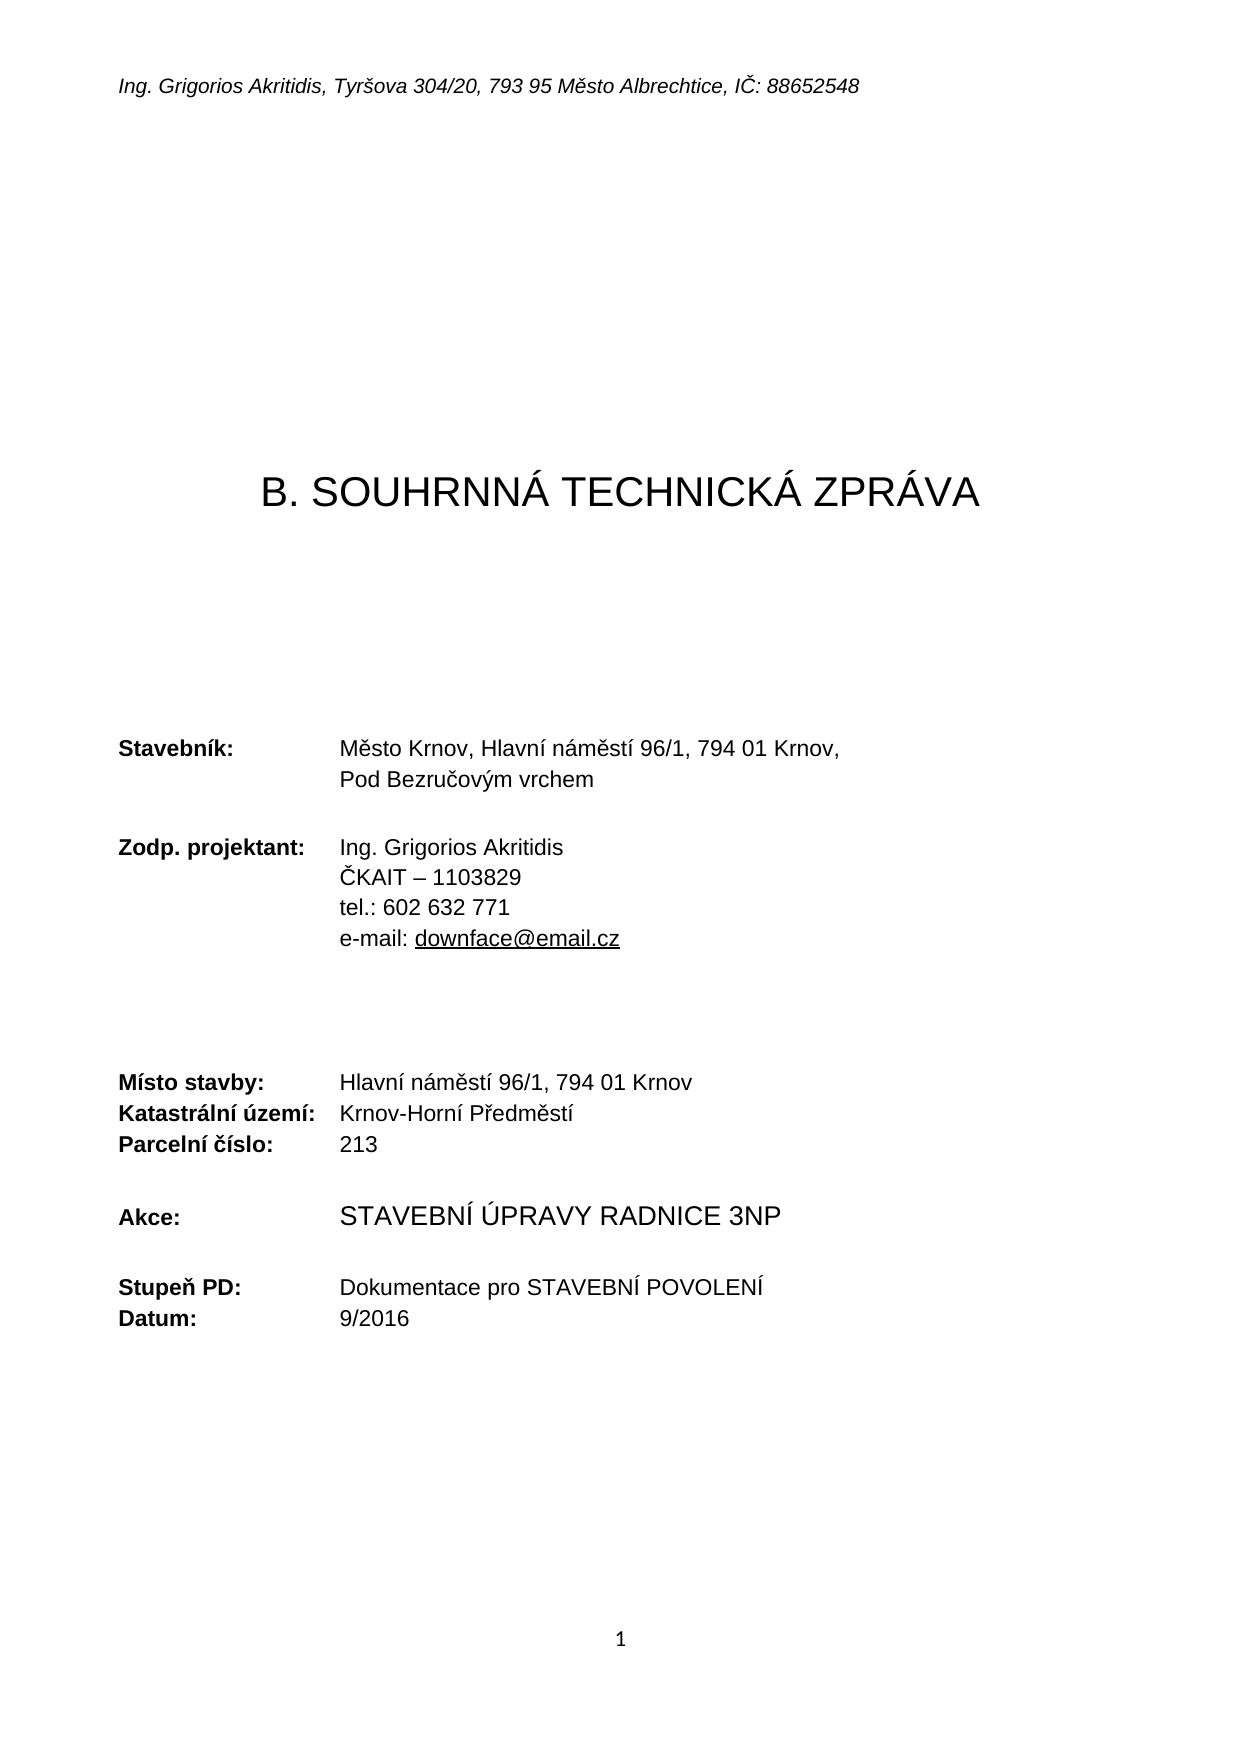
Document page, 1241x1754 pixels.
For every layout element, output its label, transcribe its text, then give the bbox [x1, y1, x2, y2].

text Stavebník: Město Krnov, Hlavní náměstí 96/1, 794 01 Krnov, [118, 734, 1122, 761]
text Stupeň PD: Dokumentace pro STAVEBNÍ POVOLENÍ [118, 1274, 1122, 1301]
text B. SOUHRNNÁ TECHNICKÁ ZPRÁVA [118, 468, 1122, 516]
text Zodp. projektant: Ing. Grigorios Akritidis [118, 834, 1122, 860]
text Místo stavby: Hlavní náměstí 96/1, 794 01 Krnov [118, 1068, 1122, 1095]
text Akce: STAVEBNÍ ÚPRAVY RADNICE 3NP [118, 1200, 1122, 1231]
text Pod Bezručovým vrchem [266, 766, 1122, 792]
text e-mail: downface@email.cz [266, 924, 1122, 951]
text Katastrální území: Krnov-Horní Předměstí [118, 1100, 1122, 1126]
text tel.: 602 632 771 [266, 894, 1122, 921]
text Datum: 9/2016 [118, 1305, 1122, 1332]
text ČKAIT – 1103829 [266, 864, 1122, 890]
text Parcelní číslo: 213 [118, 1131, 1122, 1157]
